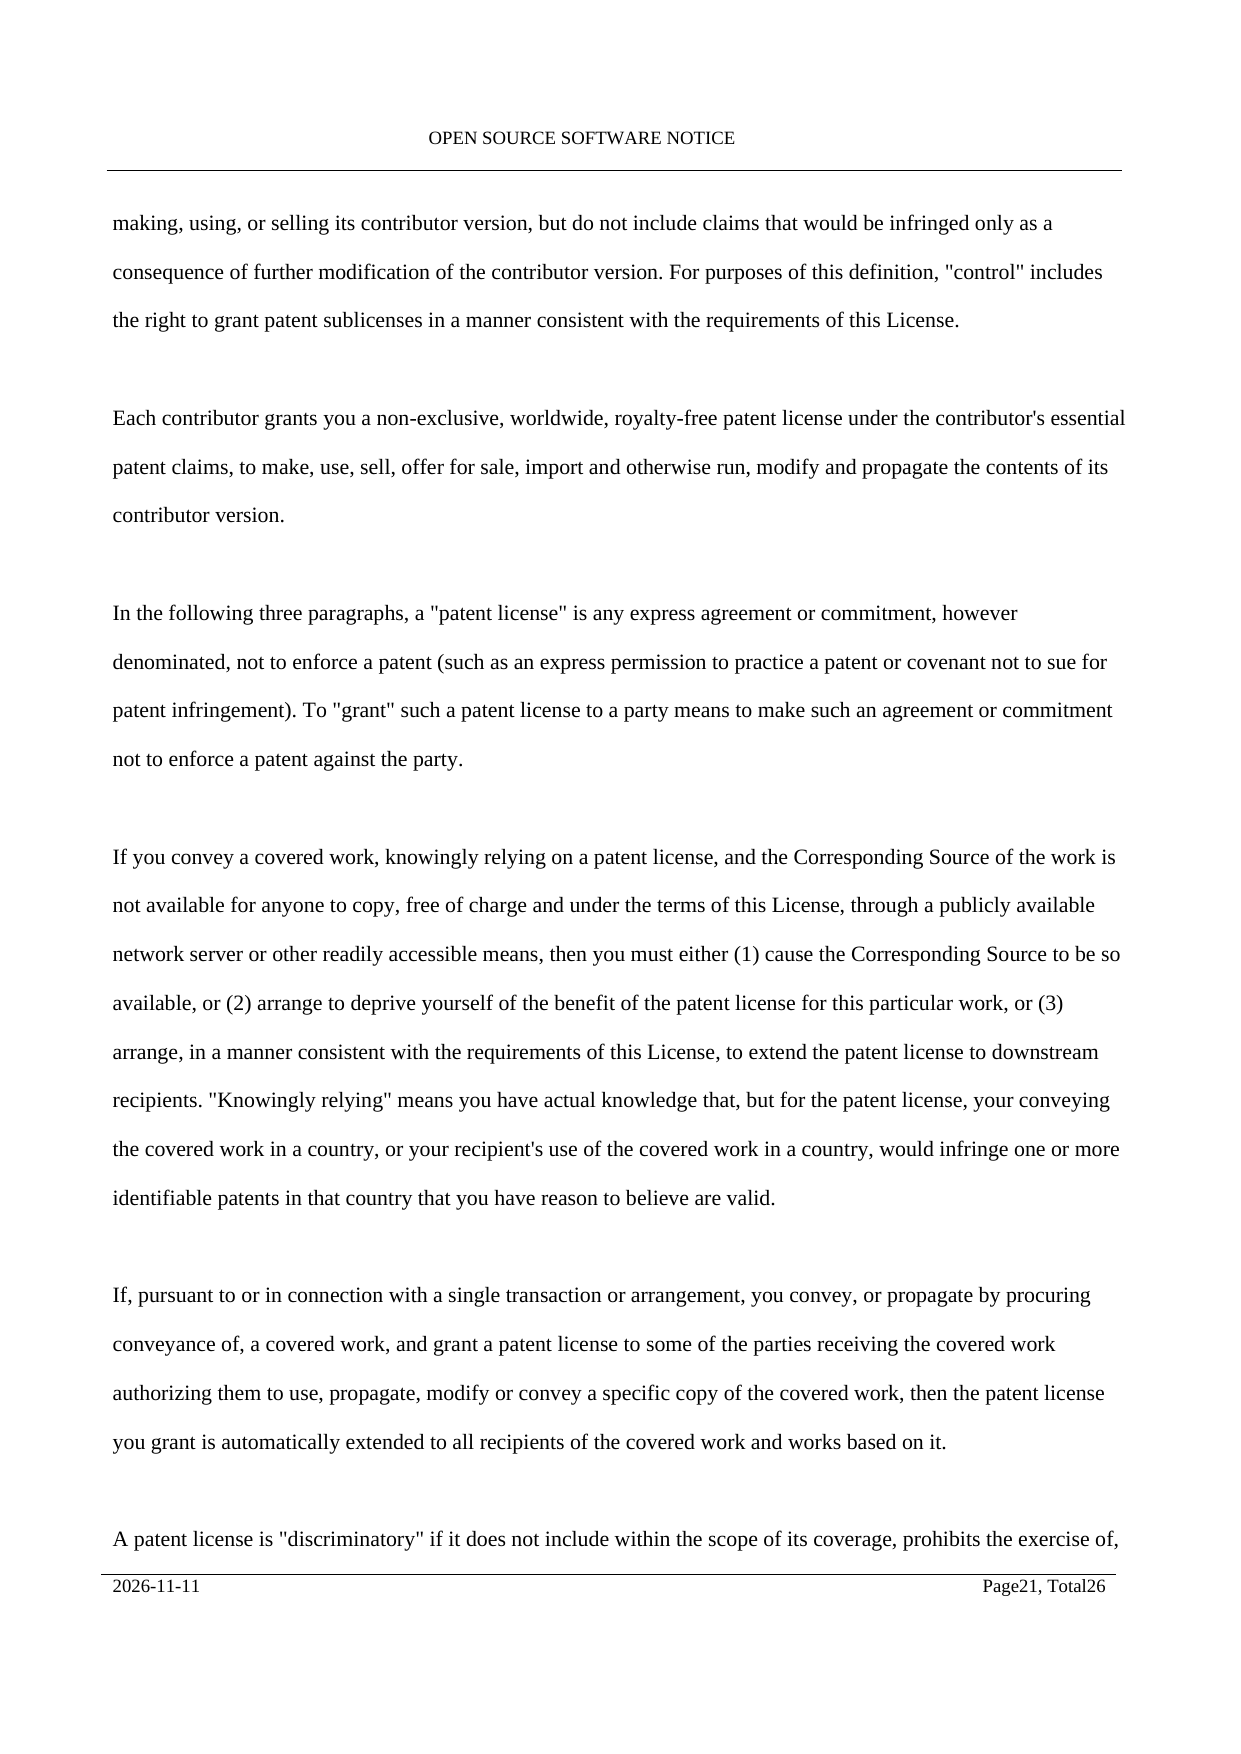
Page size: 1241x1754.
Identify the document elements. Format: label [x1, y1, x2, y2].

text [112, 206, 1128, 1555]
